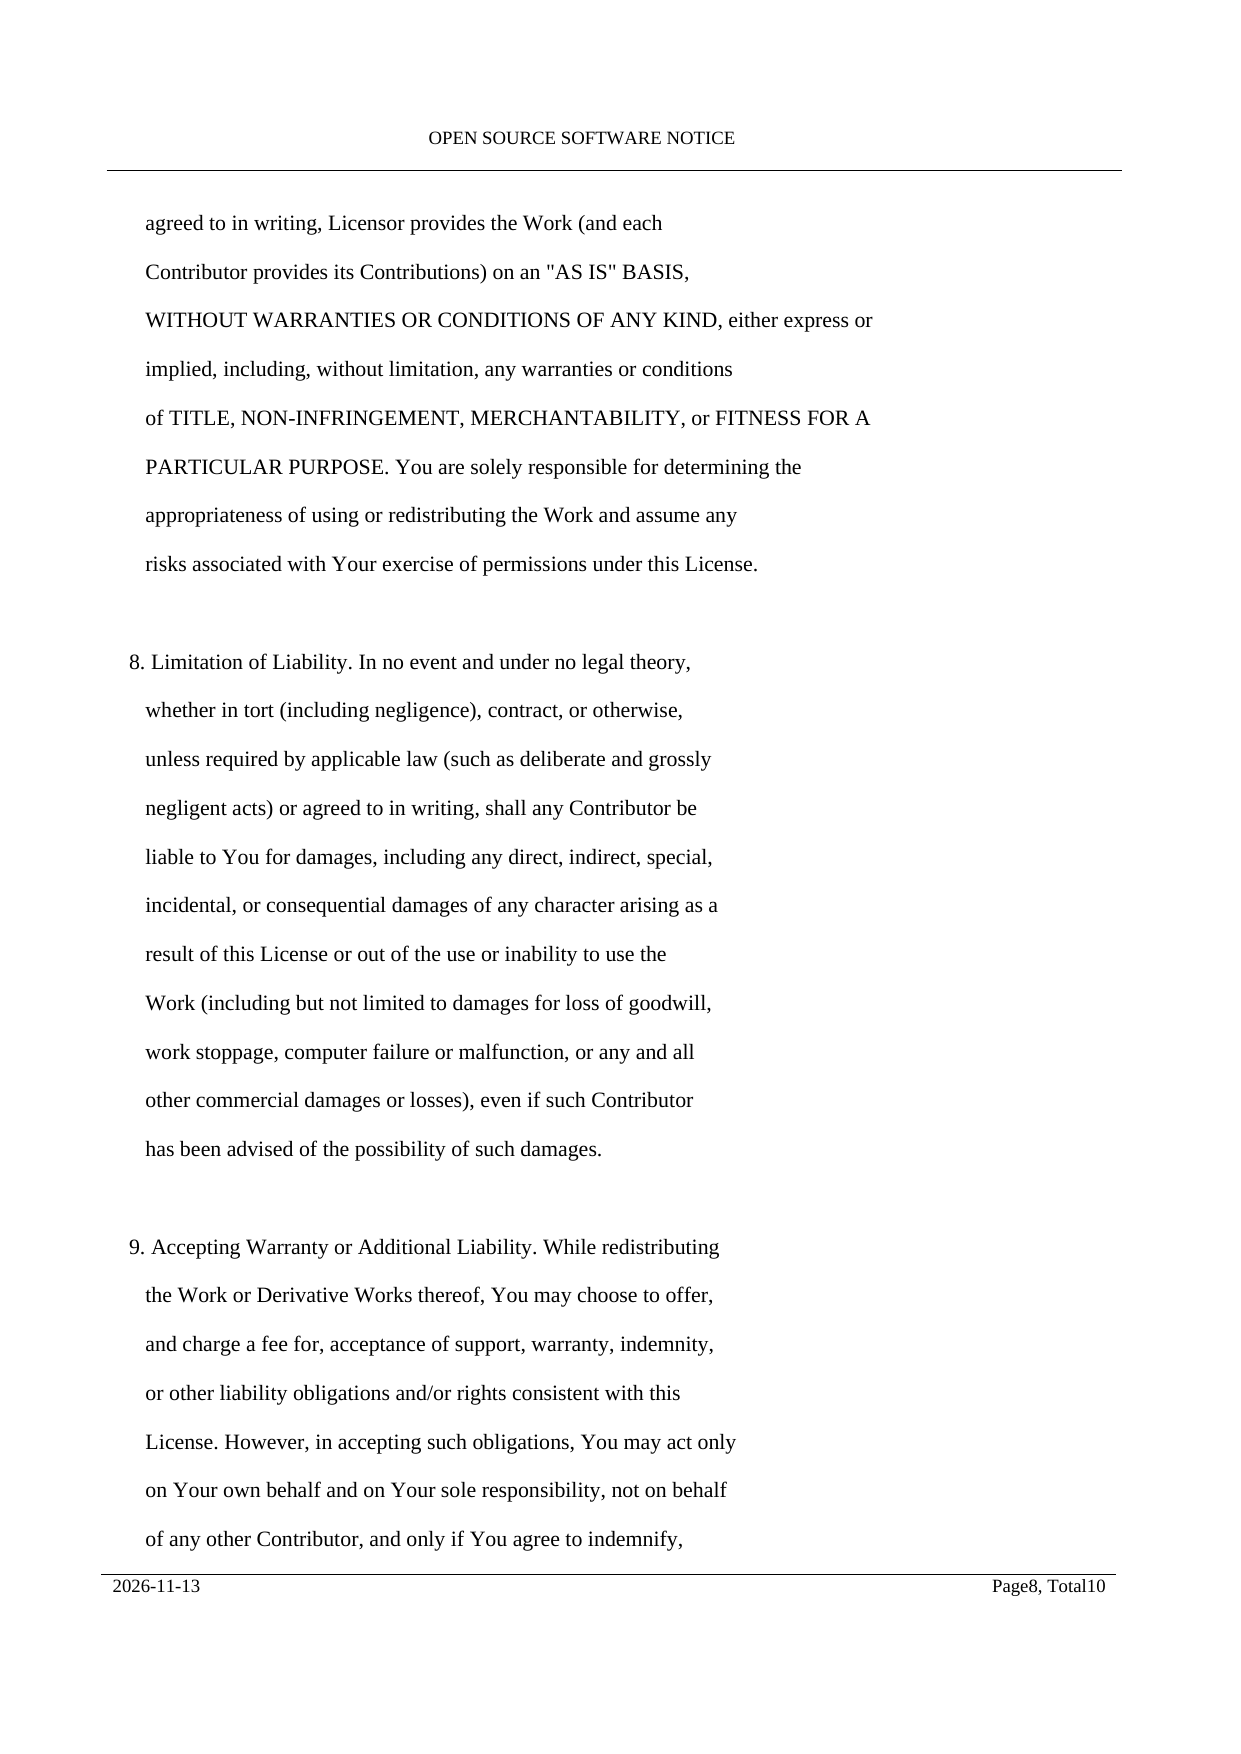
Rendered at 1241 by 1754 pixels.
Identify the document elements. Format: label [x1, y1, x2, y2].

text [112, 206, 1128, 1555]
